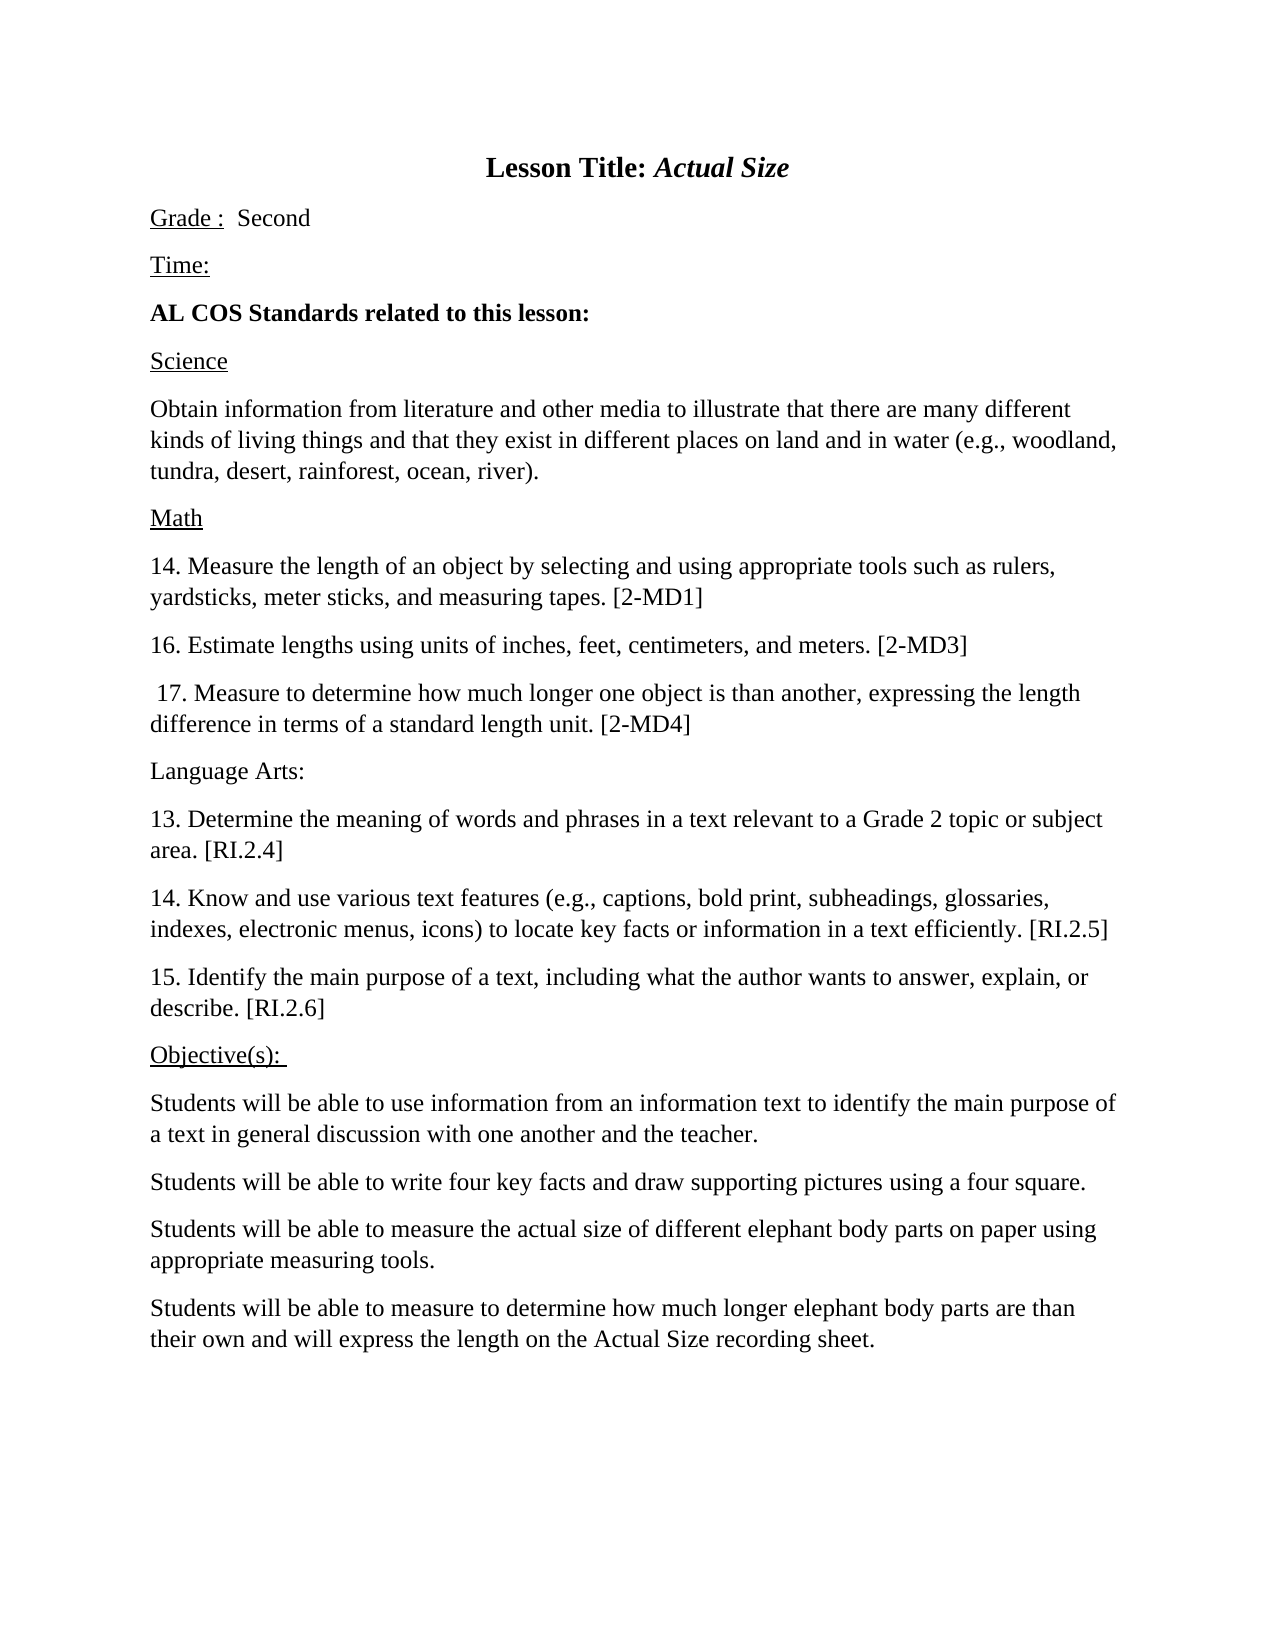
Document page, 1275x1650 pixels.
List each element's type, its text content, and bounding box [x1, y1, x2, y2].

text Objective(s): [150, 1040, 1125, 1069]
text 14. Know and use various text features (e.g., captions, bold print, subheadings, glossaries, indexes, electronic menus, icons) to locate key facts or information in a text efficiently. [RI.2.5] [150, 883, 1125, 943]
text AL COS Standards related to this lesson: [150, 298, 1125, 327]
text 17. Measure to determine how much longer one object is than another, expressing the length difference in terms of a standard length unit. [2-MD4] [150, 678, 1125, 737]
text Students will be able to measure to determine how much longer elephant body parts are than their own and will express the length on the Actual Size recording sheet. [150, 1293, 1125, 1353]
text Obtain information from literature and other media to illustrate that there are many different kinds of living things and that they exist in different places on land and in water (e.g., woodland, tundra, desert, rainforest, ocean, river). [150, 394, 1125, 484]
text Language Arts: [150, 756, 1125, 785]
text Students will be able to measure the actual size of different elephant body parts on paper using appropriate measuring tools. [150, 1214, 1125, 1274]
text Lesson Title: Actual Size [150, 150, 1125, 183]
text 13. Determine the meaning of words and phrases in a text relevant to a Grade 2 topic or subject area. [RI.2.4] [150, 804, 1125, 864]
text Students will be able to write four key facts and draw supporting pictures using a four square. [150, 1167, 1125, 1196]
text Students will be able to use information from an information text to identify the main purpose of a text in general discussion with one another and the teacher. [150, 1088, 1125, 1148]
text 14. Measure the length of an object by selecting and using appropriate tools such as rulers, yardsticks, meter sticks, and measuring tapes. [2-MD1] [150, 551, 1125, 611]
text Science [150, 346, 1125, 375]
text Time: [150, 251, 1125, 279]
text Grade : Second [150, 203, 1125, 232]
text 16. Estimate lengths using units of inches, feet, centimeters, and meters. [2-MD3] [150, 630, 1125, 659]
text 15. Identify the main purpose of a text, including what the author wants to answer, explain, or describe. [RI.2.6] [150, 962, 1125, 1021]
text Math [150, 503, 1125, 532]
